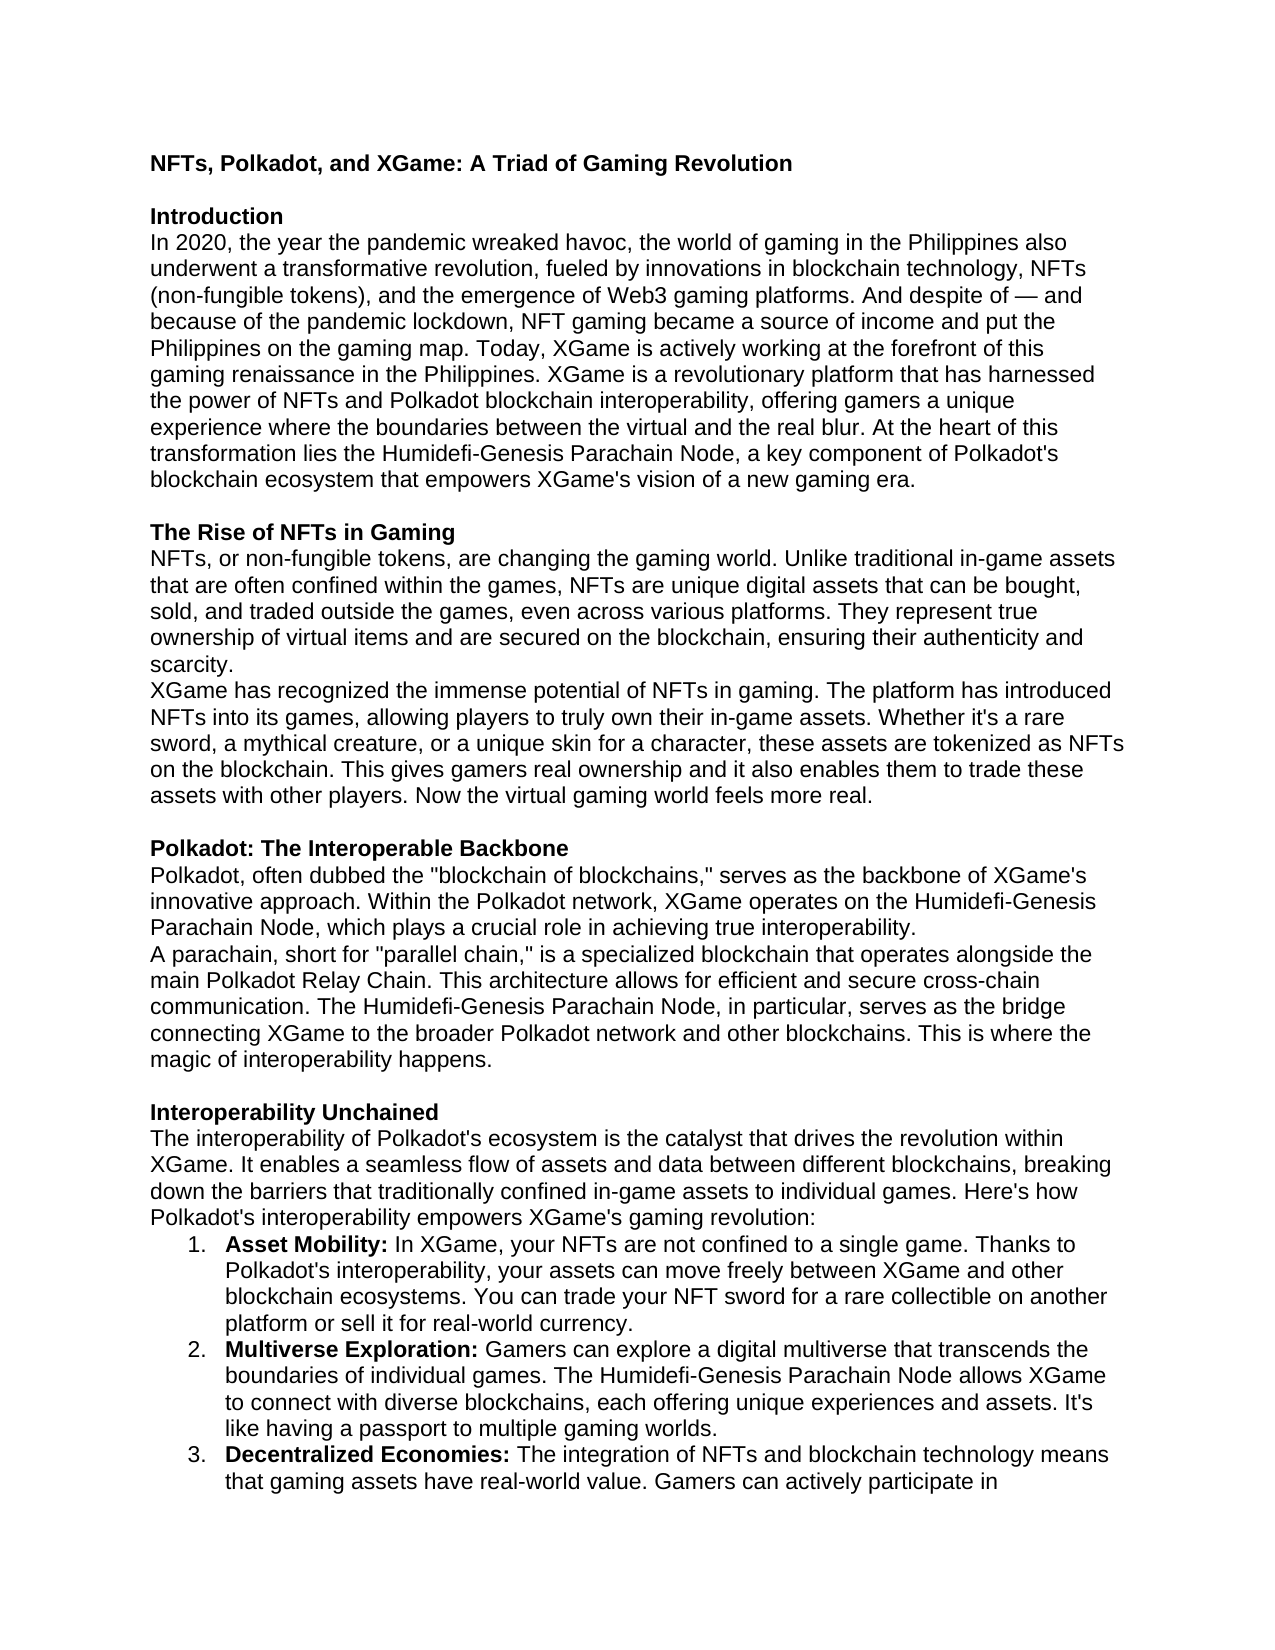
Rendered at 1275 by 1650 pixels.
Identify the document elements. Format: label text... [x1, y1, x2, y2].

text The interoperability of Polkadot's ecosystem is the catalyst that drives the revolution within XGame. It enables a seamless flow of assets and data between different blockchains, breaking down the barriers that traditionally confined in-game assets to individual games. Here's how Polkadot's interoperability empowers XGame's gaming revolution: [150, 1125, 1125, 1231]
text In 2020, the year the pandemic wreaked havoc, the world of gaming in the Philippines also underwent a transformative revolution, fueled by innovations in blockchain technology, NFTs (non-fungible tokens), and the emergence of Web3 gaming platforms. And despite of — and because of the pandemic lockdown, NFT gaming became a source of income and put the Philippines on the gaming map. Today, XGame is actively working at the forefront of this gaming renaissance in the Philippines. XGame is a revolutionary platform that has harnessed the power of NFTs and Polkadot blockchain interoperability, offering gamers a unique experience where the boundaries between the virtual and the real blur. At the heart of this transformation lies the Humidefi-Genesis Parachain Node, a key component of Polkadot's blockchain ecosystem that empowers XGame's vision of a new gaming era. [150, 229, 1125, 493]
text NFTs, Polkadot, and XGame: A Triad of Gaming Revolution [150, 150, 1125, 176]
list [187, 1441, 1125, 1494]
list Asset Mobility: In XGame, your NFTs are not confined to a single game. Thanks to Polkadot's interoperability, your assets can move freely between XGame and other blockchain ecosystems. You can trade your NFT sword for a rare collectible on another platform or sell it for real-world currency. [187, 1231, 1125, 1336]
text Introduction [150, 203, 1125, 229]
text A parachain, short for "parallel chain," is a specialized blockchain that operates alongside the main Polkadot Relay Chain. This architecture allows for efficient and secure cross-chain communication. The Humidefi-Genesis Parachain Node, in particular, serves as the bridge connecting XGame to the broader Polkadot network and other blockchains. This is where the magic of interoperability happens. [150, 941, 1125, 1072]
text Interoperability Unchained [150, 1099, 1125, 1125]
list Multiverse Exploration: Gamers can explore a digital multiverse that transcends the boundaries of individual games. The Humidefi-Genesis Parachain Node allows XGame to connect with diverse blockchains, each offering unique experiences and assets. It's like having a passport to multiple gaming worlds. [187, 1336, 1125, 1441]
text XGame has recognized the immense potential of NFTs in gaming. The platform has introduced NFTs into its games, allowing players to truly own their in-game assets. Whether it's a rare sword, a mythical creature, or a unique skin for a character, these assets are tokenized as NFTs on the blockchain. This gives gamers real ownership and it also enables them to trade these assets with other players. Now the virtual gaming world feels more real. [150, 677, 1125, 809]
text Polkadot: The Interoperable Backbone [150, 835, 1125, 862]
text Polkadot, often dubbed the "blockchain of blockchains," serves as the backbone of XGame's innovative approach. Within the Polkadot network, XGame operates on the Humidefi-Genesis Parachain Node, which plays a crucial role in achieving true interoperability. [150, 862, 1125, 941]
text NFTs, or non-fungible tokens, are changing the gaming world. Unlike traditional in-game assets that are often confined within the games, NFTs are unique digital assets that can be bought, sold, and traded outside the games, even across various platforms. They represent true ownership of virtual items and are secured on the blockchain, ensuring their authenticity and scarcity. [150, 545, 1125, 677]
text The Rise of NFTs in Gaming [150, 519, 1125, 545]
